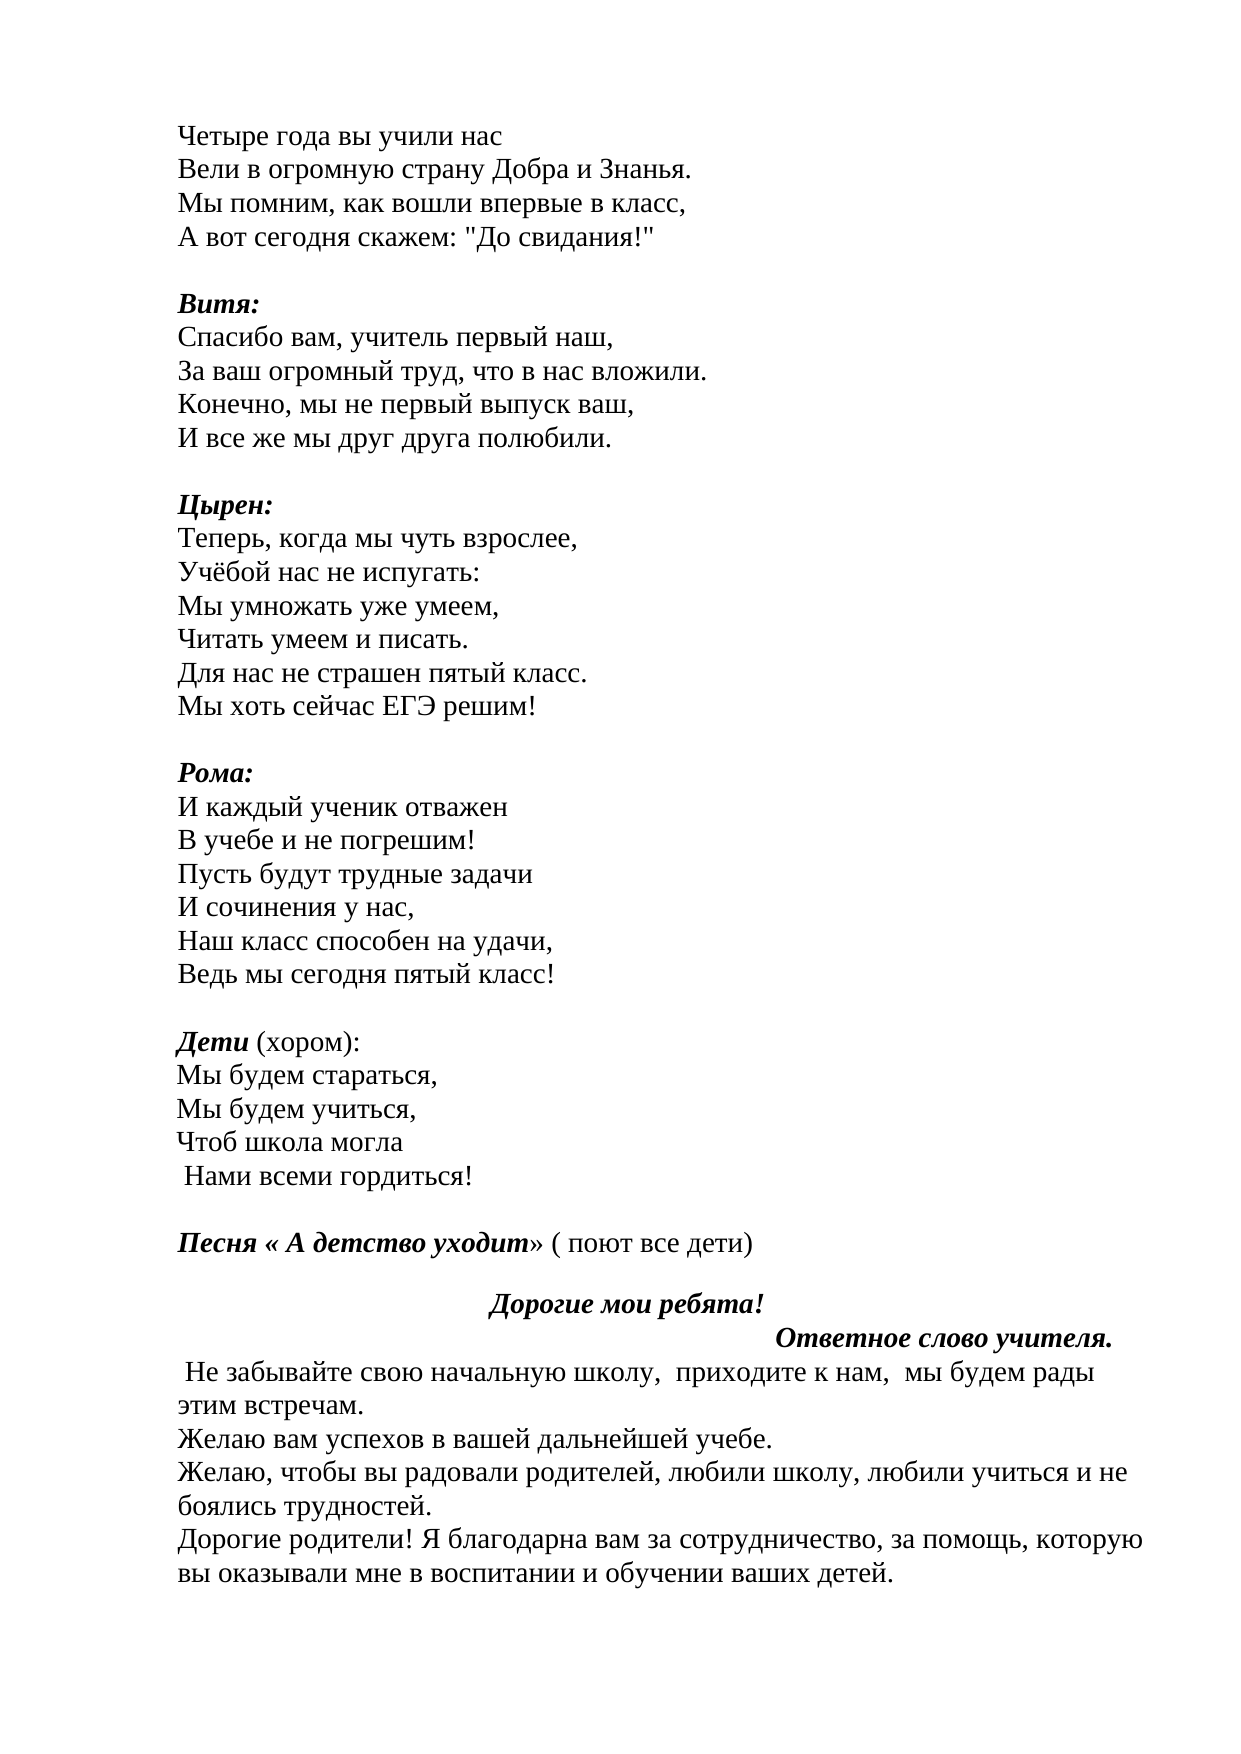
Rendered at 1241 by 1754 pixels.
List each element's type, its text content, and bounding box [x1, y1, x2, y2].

text Дети (хором): [177, 1024, 1152, 1057]
text Для нас не страшен пятый класс. [177, 655, 1152, 688]
text Конечно, мы не первый выпуск ваш, [177, 386, 1152, 420]
text Теперь, когда мы чуть взрослее, [177, 521, 1152, 554]
text Чтоб школа могла [103, 1124, 1152, 1158]
text Мы хоть сейчас ЕГЭ решим! [177, 688, 1152, 722]
text Рома: [177, 755, 1152, 789]
text Нами всеми гордиться! [103, 1158, 1152, 1191]
text Наш класс способен на удачи, [177, 923, 1152, 957]
text Мы будем учиться, [103, 1091, 1152, 1124]
text Мы помним, как вошли впервые в класс, [177, 185, 1152, 219]
text Четыре года вы учили нас [177, 118, 1152, 152]
text Желаю вам успехов в вашей дальнейшей учебе. [177, 1421, 1152, 1454]
text Вели в огромную страну Добра и Знанья. [177, 152, 1152, 185]
text Песня « А детство уходит» ( поют все дети) [177, 1225, 1152, 1258]
text За ваш огромный труд, что в нас вложили. [177, 353, 1152, 386]
text А вот сегодня скажем: "До свидания!" [177, 219, 1152, 252]
text Мы умножать уже умеем, [177, 588, 1152, 621]
text Не забывайте свою начальную школу, приходите к нам, мы будем рады этим встречам. [177, 1354, 1152, 1421]
text Мы будем стараться, [103, 1057, 1152, 1091]
text И все же мы друг друга полюбили. [177, 420, 1152, 453]
text Читать умеем и писать. [177, 621, 1152, 655]
text Ведь мы сегодня пятый класс! [177, 957, 1152, 990]
text Дорогие мои ребята! [118, 1287, 1137, 1320]
text И каждый ученик отважен [177, 789, 1152, 822]
text Спасибо вам, учитель первый наш, [177, 319, 1152, 353]
text В учебе и не погрешим! [177, 822, 1152, 856]
text Цырен: [177, 487, 1152, 521]
text Учёбой нас не испугать: [177, 554, 1152, 588]
text И сочинения у нас, [177, 889, 1152, 923]
text Ответное слово учителя. [177, 1320, 1152, 1354]
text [177, 1521, 1152, 1588]
text Витя: [177, 286, 1152, 319]
text Желаю, чтобы вы радовали родителей, любили школу, любили учиться и не боялись трудностей. [177, 1454, 1152, 1521]
text Пусть будут трудные задачи [177, 856, 1152, 889]
